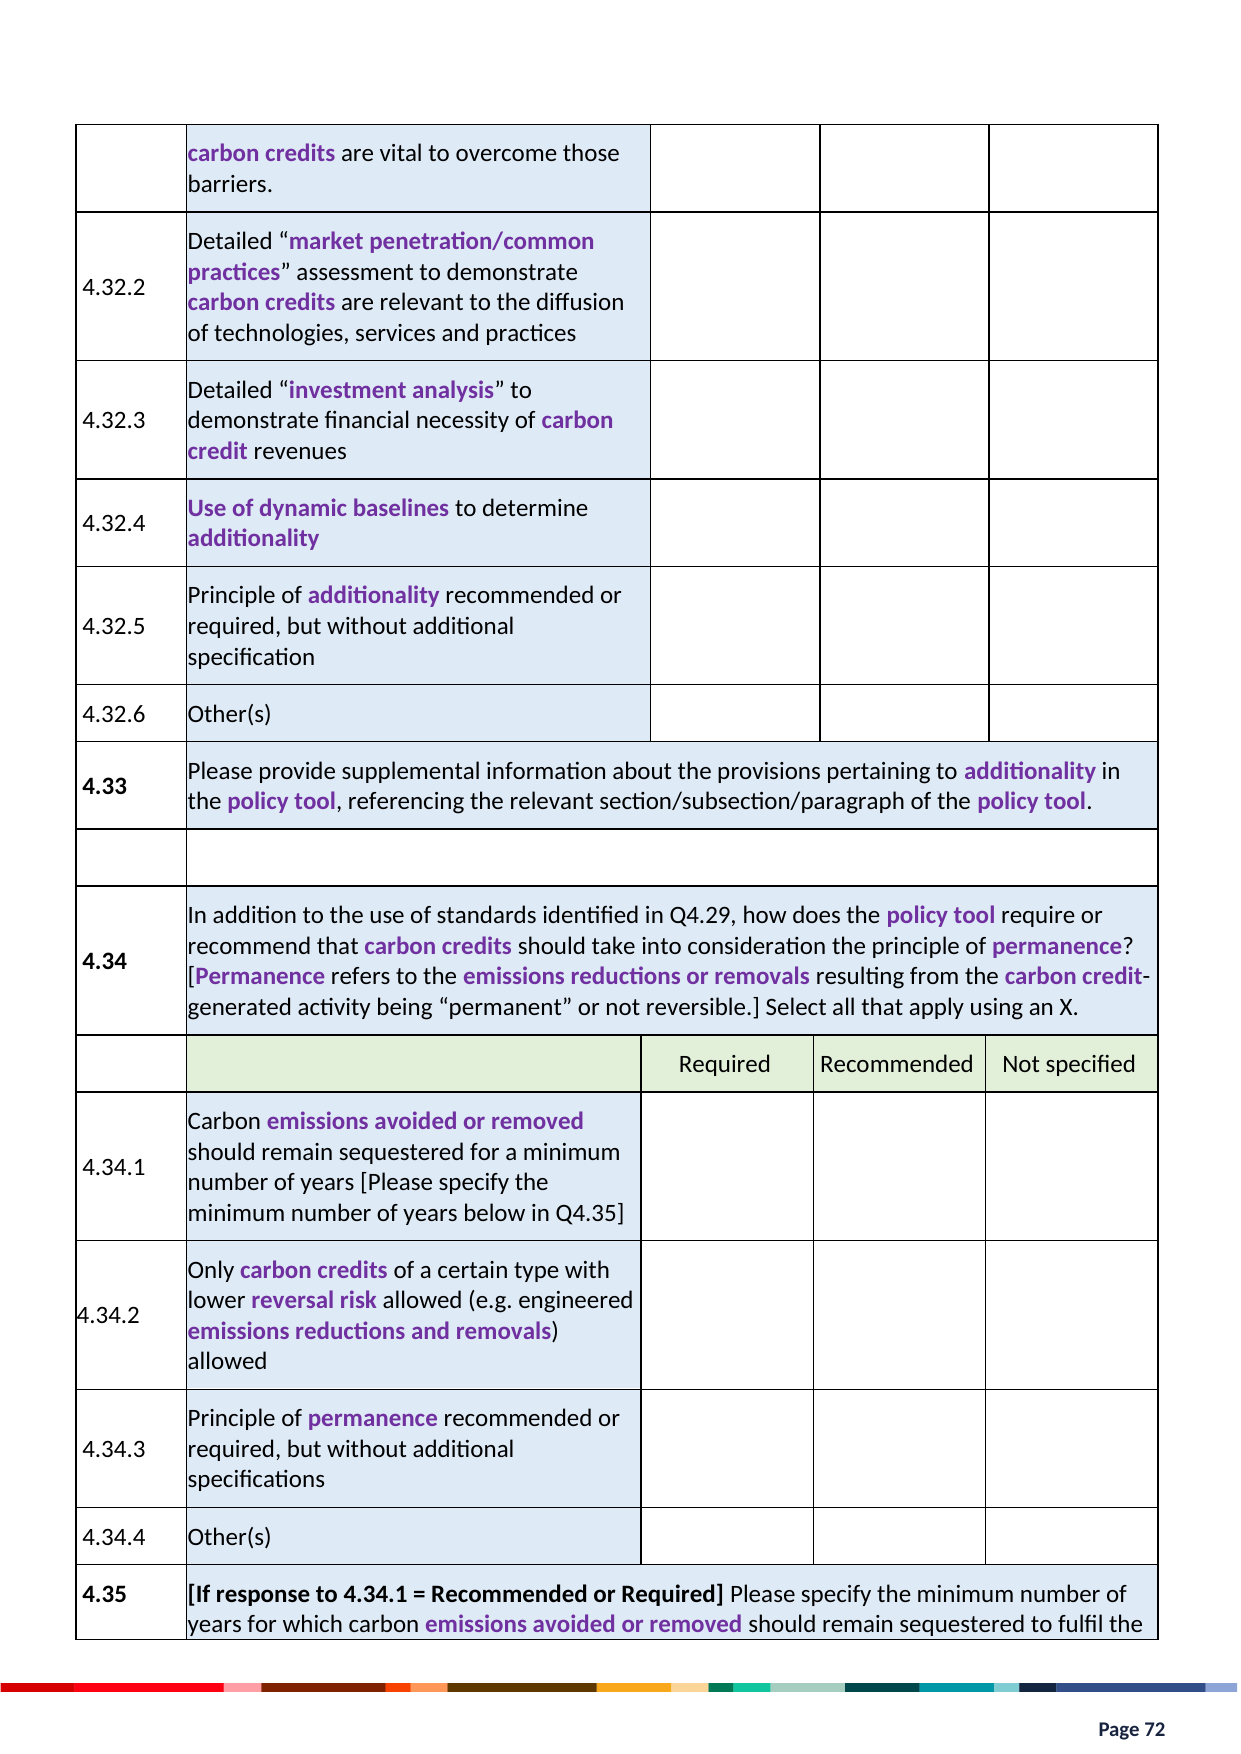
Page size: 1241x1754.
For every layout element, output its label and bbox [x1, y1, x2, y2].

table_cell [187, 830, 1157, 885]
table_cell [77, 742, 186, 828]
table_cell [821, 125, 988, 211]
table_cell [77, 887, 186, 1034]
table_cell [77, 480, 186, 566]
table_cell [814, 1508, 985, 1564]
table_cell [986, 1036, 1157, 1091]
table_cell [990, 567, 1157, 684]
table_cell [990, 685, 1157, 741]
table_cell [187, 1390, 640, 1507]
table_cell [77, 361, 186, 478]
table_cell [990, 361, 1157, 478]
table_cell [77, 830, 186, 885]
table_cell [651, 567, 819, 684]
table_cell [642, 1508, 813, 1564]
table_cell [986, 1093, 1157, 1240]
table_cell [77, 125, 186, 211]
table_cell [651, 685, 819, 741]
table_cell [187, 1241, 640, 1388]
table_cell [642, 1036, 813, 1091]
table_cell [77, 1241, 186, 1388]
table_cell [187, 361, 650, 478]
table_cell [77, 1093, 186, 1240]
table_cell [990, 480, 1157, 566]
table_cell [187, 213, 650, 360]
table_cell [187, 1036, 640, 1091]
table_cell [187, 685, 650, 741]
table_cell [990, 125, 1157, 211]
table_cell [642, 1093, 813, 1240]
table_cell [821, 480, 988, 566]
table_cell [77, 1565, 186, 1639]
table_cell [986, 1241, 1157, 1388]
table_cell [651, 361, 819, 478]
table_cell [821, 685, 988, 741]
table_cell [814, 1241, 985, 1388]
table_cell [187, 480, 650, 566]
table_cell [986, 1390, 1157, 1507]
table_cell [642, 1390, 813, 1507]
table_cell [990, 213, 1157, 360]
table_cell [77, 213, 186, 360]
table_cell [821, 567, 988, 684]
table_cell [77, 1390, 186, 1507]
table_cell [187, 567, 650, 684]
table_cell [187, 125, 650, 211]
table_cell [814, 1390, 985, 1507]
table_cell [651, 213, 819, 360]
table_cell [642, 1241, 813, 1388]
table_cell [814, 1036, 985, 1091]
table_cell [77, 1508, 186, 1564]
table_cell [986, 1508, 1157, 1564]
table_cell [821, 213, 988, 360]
picture [0, 1683, 1236, 1692]
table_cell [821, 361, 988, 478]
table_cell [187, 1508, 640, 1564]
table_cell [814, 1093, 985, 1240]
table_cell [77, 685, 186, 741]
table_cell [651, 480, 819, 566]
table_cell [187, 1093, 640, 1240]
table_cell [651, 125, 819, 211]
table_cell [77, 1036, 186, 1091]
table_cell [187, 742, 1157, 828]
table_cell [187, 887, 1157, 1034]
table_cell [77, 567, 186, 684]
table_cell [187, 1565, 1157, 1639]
